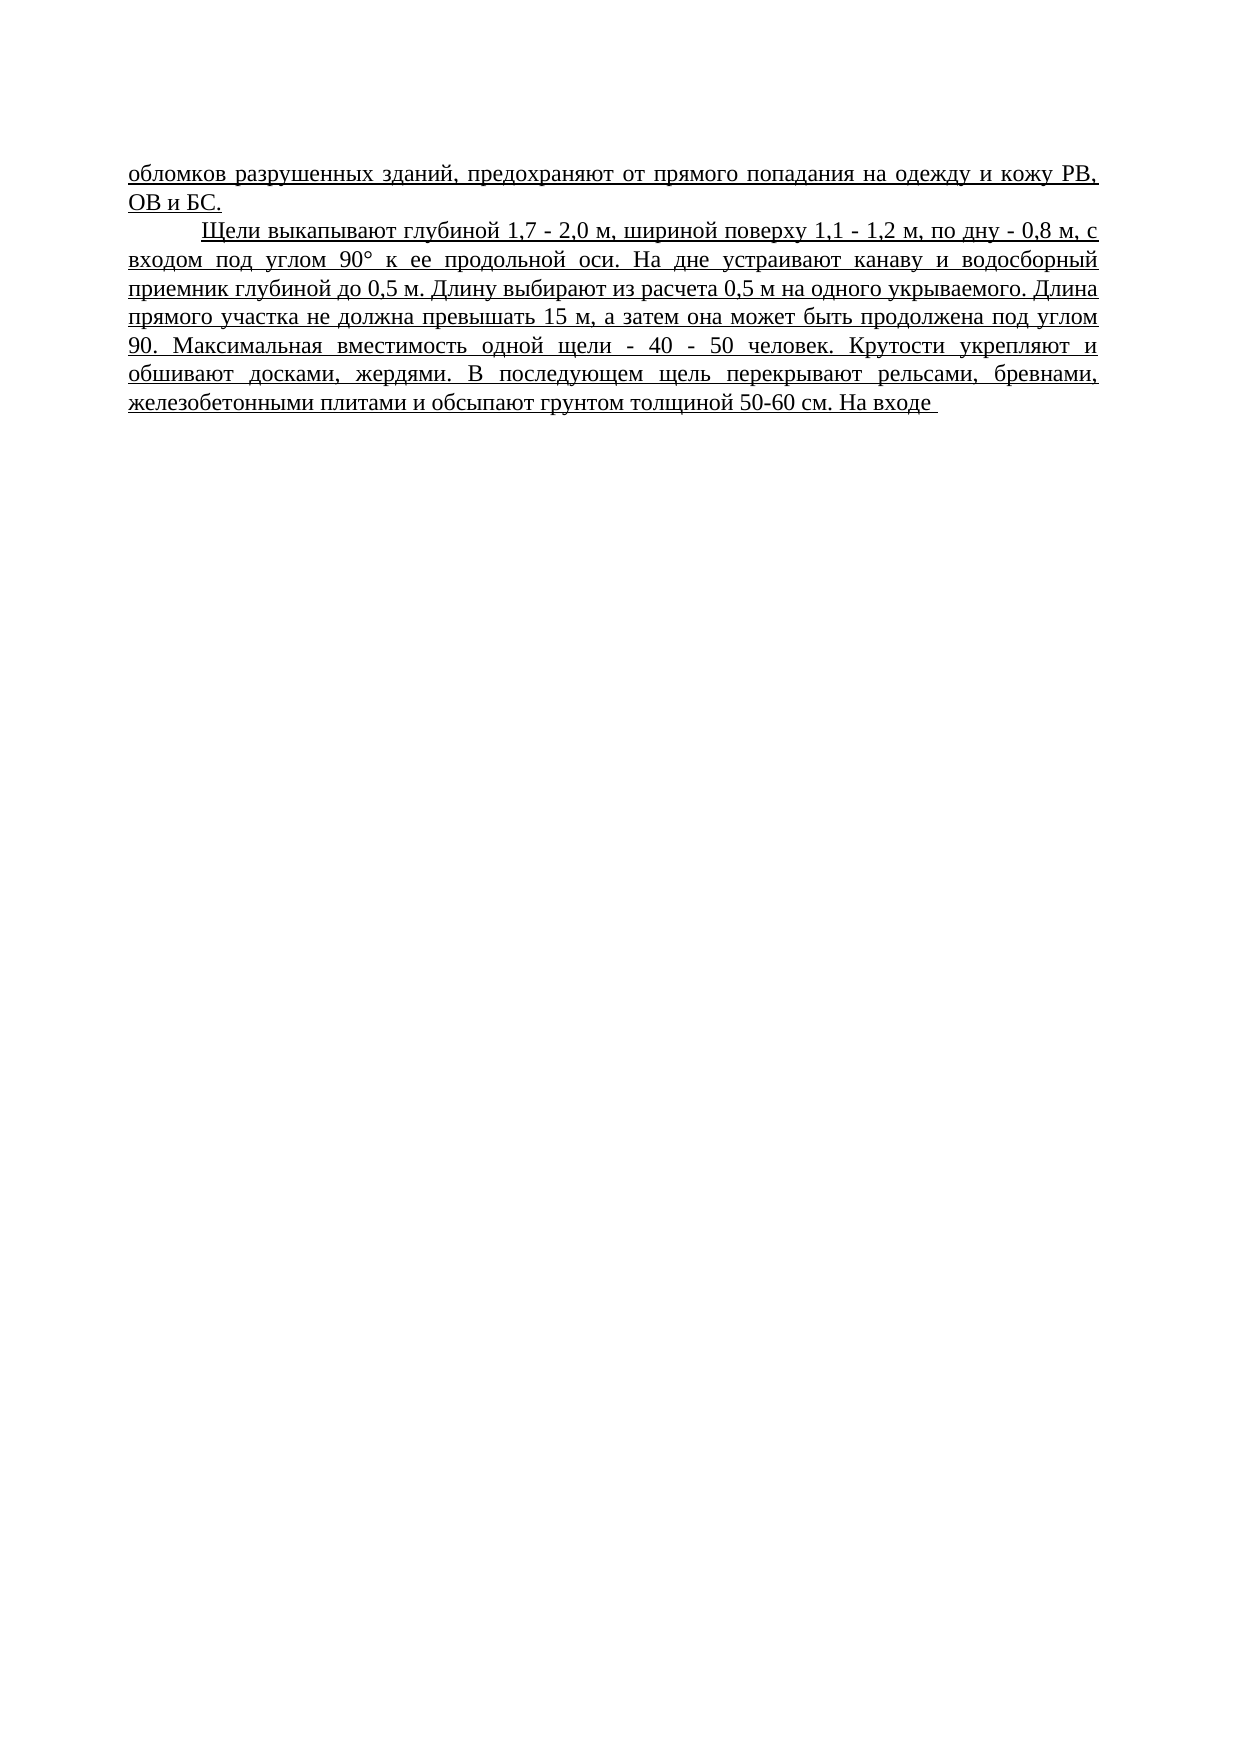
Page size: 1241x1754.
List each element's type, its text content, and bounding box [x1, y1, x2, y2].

text Щели выкапывают глубиной 1,7 - 2,0 м, шириной поверху 1,1 - 1,2 м, по дну - 0,8 м, с входом под углом 90° к ее продольной оси. На дне устраивают канаву и водосборный приемник глубиной до 0,5 м. Длину выбирают из расчета 0,5 м на одного укрываемого. Длина прямого участка не должна превышать 15 м, а затем она может быть продолжена под углом 90. Максимальная вместимость одной щели - 40 - 50 человек. Крутости укрепляют и обшивают досками, жердями. В последующем щель перекрывают рельсами, бревнами, железобетонными плитами и обсыпают грунтом толщиной 50-60 см. На входе [128, 327, 1099, 383]
text Щели выкапывают глубиной 1,7 - 2,0 м, шириной поверху 1,1 - 1,2 м, по дну - 0,8 м, с входом под углом 90° к ее продольной оси. На дне устраивают канаву и водосборный приемник глубиной до 0,5 м. Длину выбирают из расчета 0,5 м на одного укрываемого. Длина прямого участка не должна превышать 15 м, а затем она может быть продолжена под углом 90. Максимальная вместимость одной щели - 40 - 50 человек. Крутости укрепляют и обшивают досками, жердями. В последующем щель перекрывают рельсами, бревнами, железобетонными плитами и обсыпают грунтом толщиной 50-60 см. На входе [128, 216, 1099, 269]
text Строительство простейших укрытий (щели открытые и перекрытые) осуществляется в угрожаемый период, и предназначаются для массового укрытия людей в момент взрыва. Они защищают от воздействия ударной волны, радиоактивного излучения, светового излучения, обломков разрушенных зданий, предохраняют от прямого попадания на одежду и кожу РВ, ОВ и БС. [128, 159, 1099, 183]
text Строительство простейших укрытий (щели открытые и перекрытые) осуществляется в угрожаемый период, и предназначаются для массового укрытия людей в момент взрыва. Они защищают от воздействия ударной волны, радиоактивного излучения, светового излучения, обломков разрушенных зданий, предохраняют от прямого попадания на одежду и кожу РВ, ОВ и БС. [128, 185, 1099, 216]
